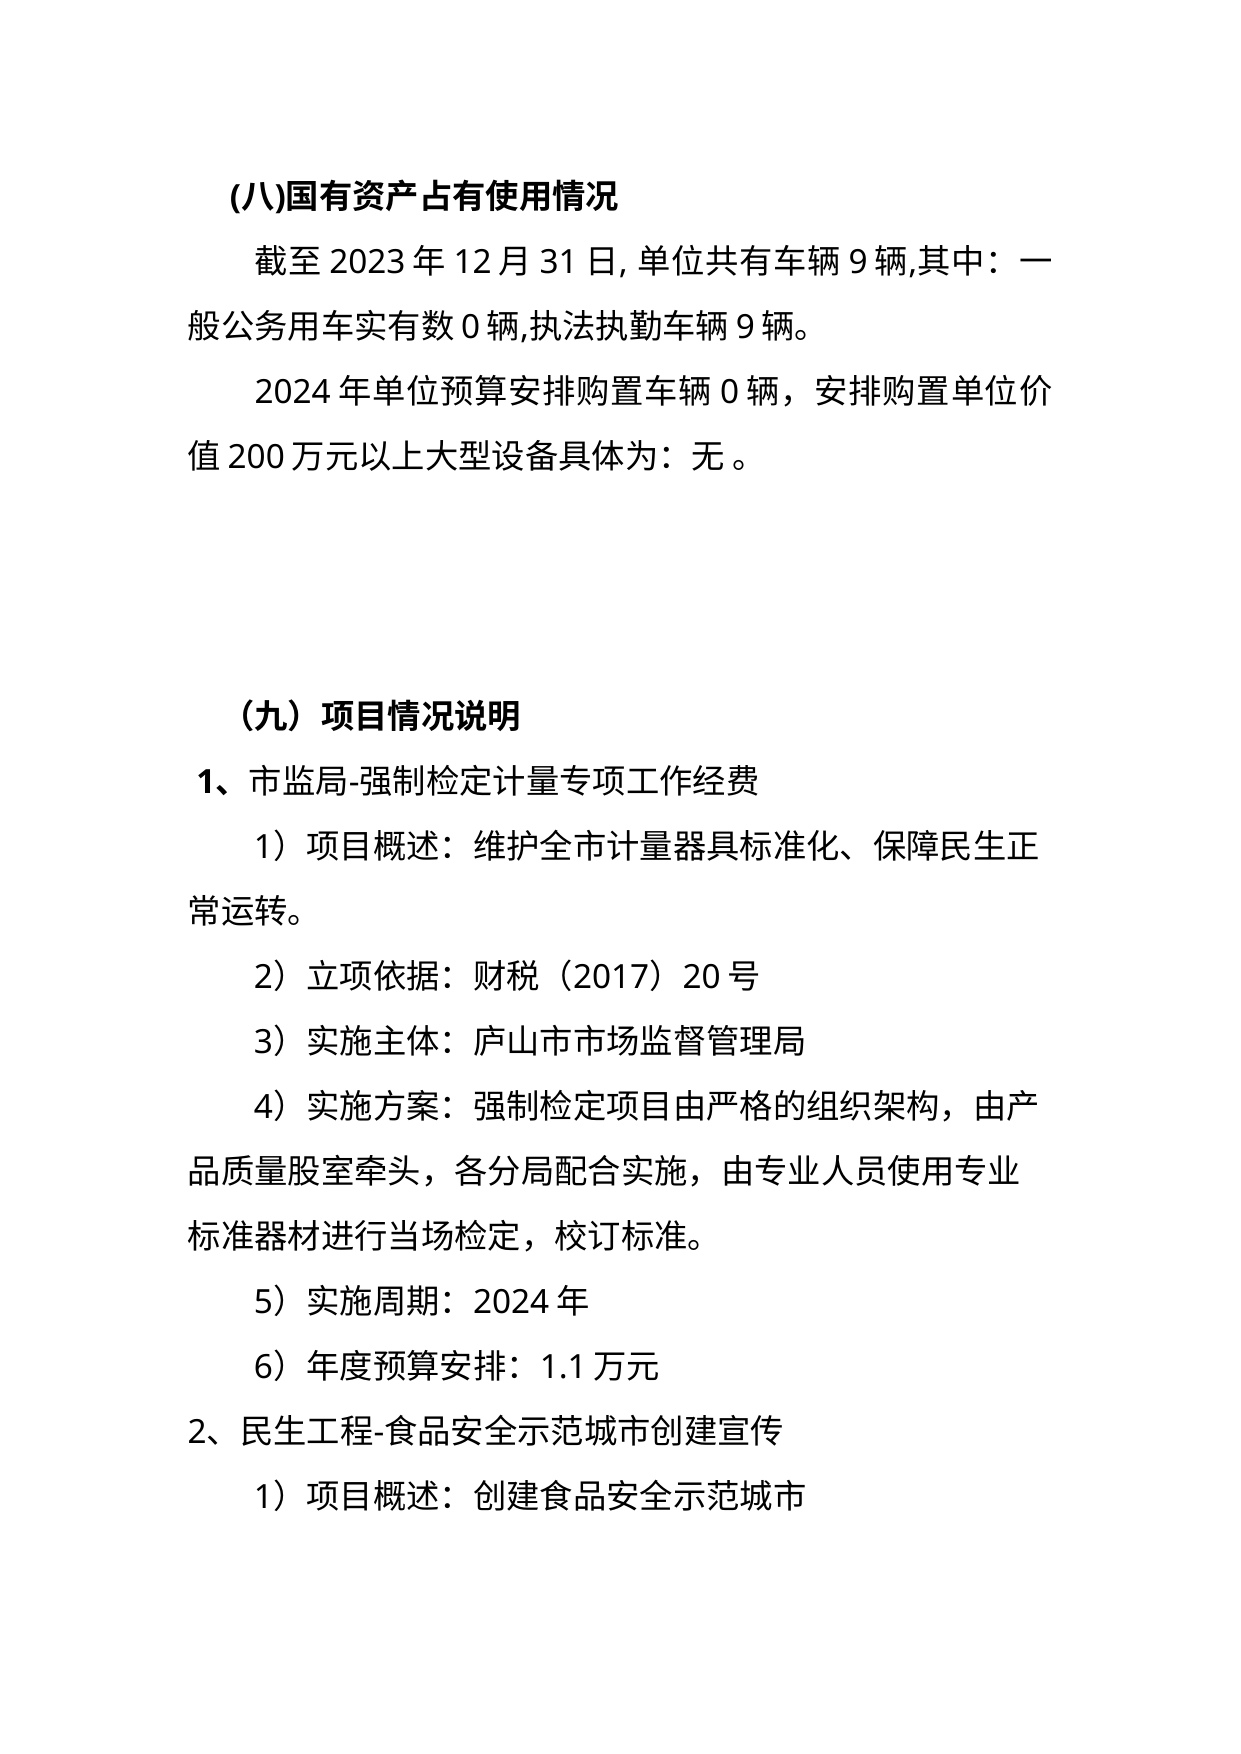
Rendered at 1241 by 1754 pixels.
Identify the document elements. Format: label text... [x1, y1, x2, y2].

text 1、市监局-强制检定计量专项工作经费 [187, 747, 1053, 812]
text （九）项目情况说明 [187, 682, 1053, 747]
text 2024年单位预算安排购置车辆0辆，安排购置单位价值200万元以上大型设备具体为：无 。 [187, 357, 1053, 487]
text 1）项目概述：创建食品安全示范城市 [187, 1462, 1053, 1527]
text 6）年度预算安排：1.1万元 [187, 1332, 1053, 1397]
text 2、民生工程-食品安全示范城市创建宣传 [187, 1397, 1053, 1462]
text 3）实施主体：庐山市市场监督管理局 [187, 1007, 1053, 1072]
text 5）实施周期：2024年 [187, 1267, 1053, 1332]
text 4）实施方案：强制检定项目由严格的组织架构，由产品质量股室牵头，各分局配合实施，由专业人员使用专业标准器材进行当场检定，校订标准。 [187, 1072, 1053, 1267]
text (八)国有资产占有使用情况 [187, 162, 1053, 227]
text 截至2023年12月31日, 单位共有车辆9辆,其中：一般公务用车实有数0辆,执法执勤车辆9辆。 [187, 227, 1053, 357]
text 1）项目概述：维护全市计量器具标准化、保障民生正常运转。 [187, 812, 1053, 942]
text 2）立项依据：财税（2017）20号 [187, 942, 1053, 1007]
